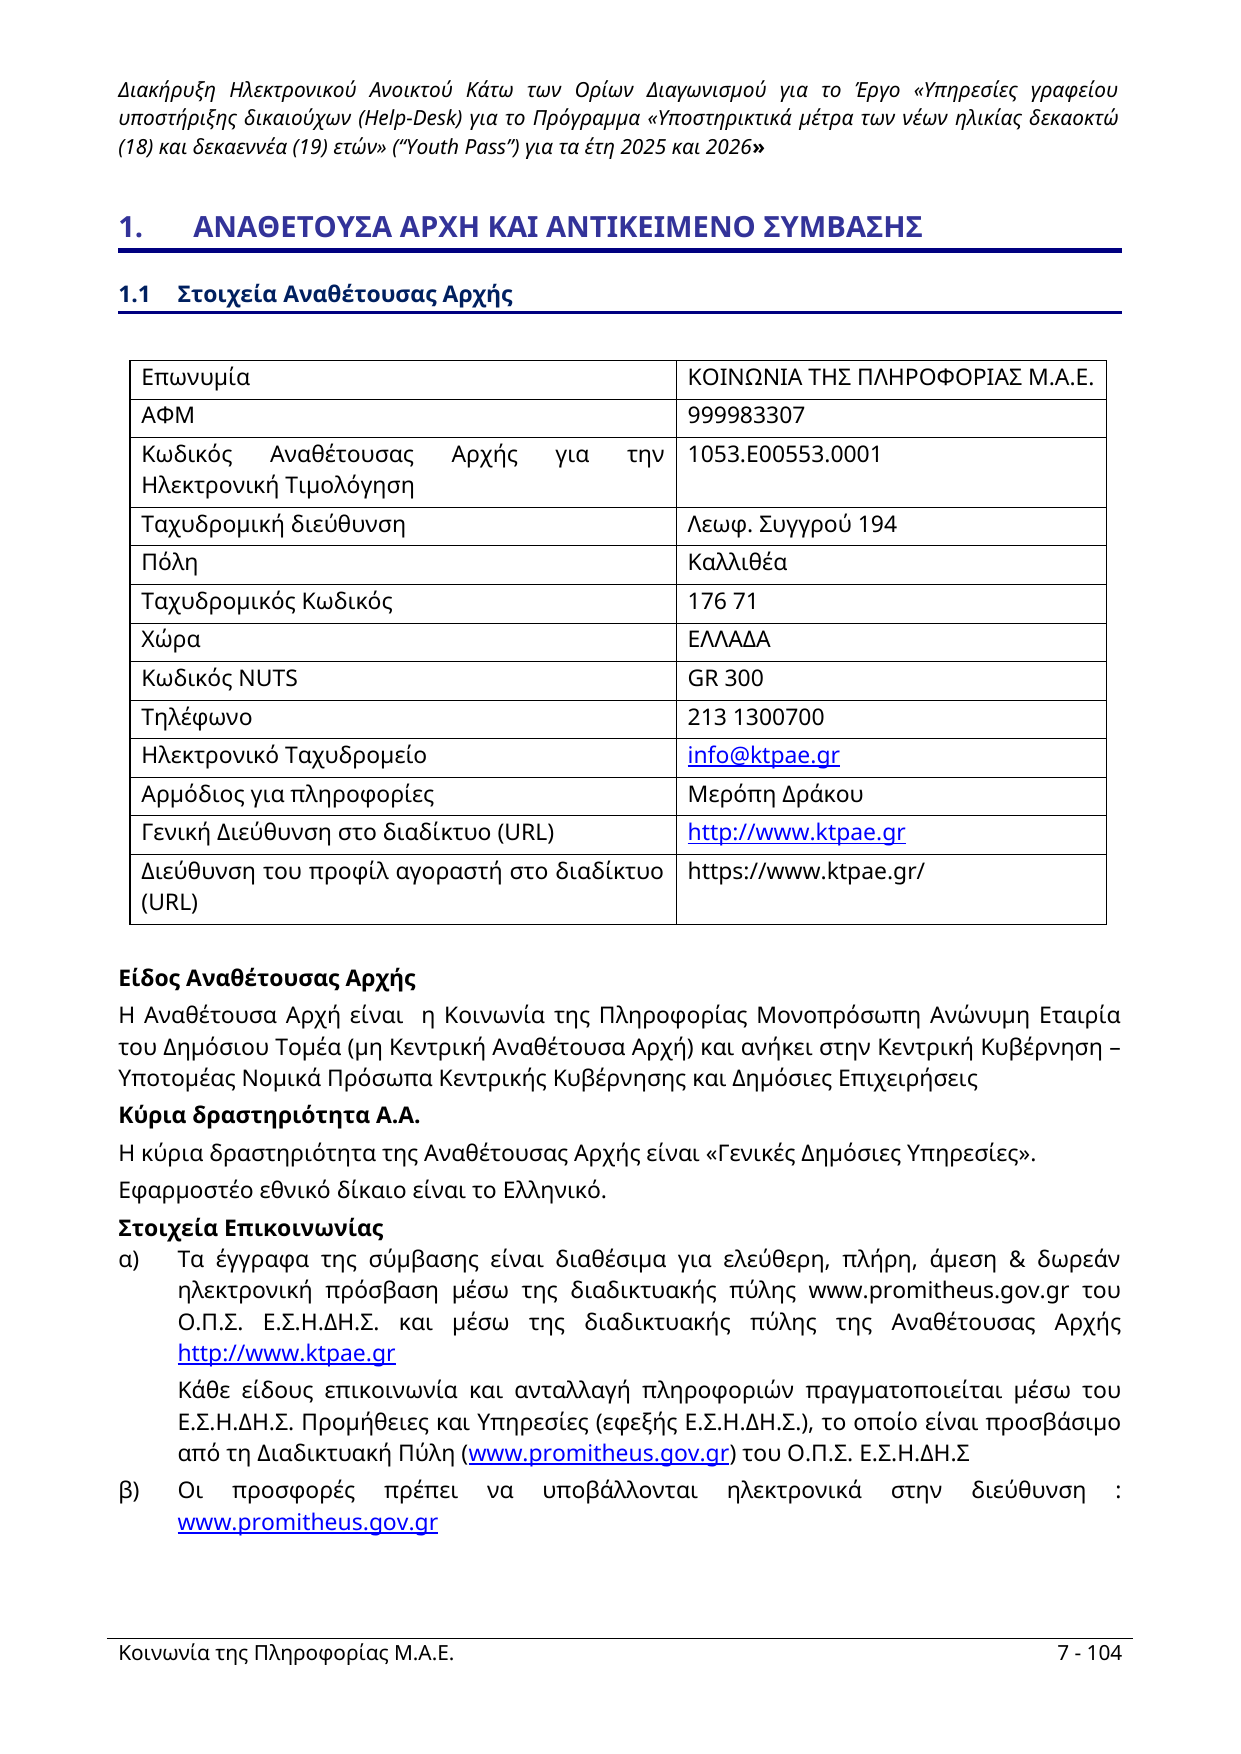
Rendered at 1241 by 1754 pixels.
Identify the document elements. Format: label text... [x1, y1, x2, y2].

table_cell Γενική Διεύθυνση στο διαδίκτυο (URL) [131, 816, 676, 854]
table_cell https://www.ktpae.gr/ [677, 855, 1106, 923]
text Είδος Αναθέτουσας Αρχής [118, 962, 1122, 993]
table_cell GR 300 [677, 662, 1106, 699]
table_cell Τηλέφωνο [131, 701, 676, 738]
table_cell Μερόπη Δράκου [677, 778, 1106, 815]
text Κύρια δραστηριότητα Α.Α. [118, 1099, 1122, 1131]
text Η Αναθέτουσα Αρχή είναι η Κοινωνία της Πληροφορίας Μονοπρόσωπη Ανώνυμη Εταιρία του Δημόσιου Τομέα (μη Κεντρική Αναθέτουσα Αρχή) και ανήκει στην Κεντρική Κυβέρνηση – Υποτομέας Νομικά Πρόσωπα Κεντρικής Κυβέρνησης και Δημόσιες Επιχειρήσεις [118, 999, 1122, 1093]
table_header Επωνυμία [131, 361, 676, 398]
subtitle ΑΝΑΘΕΤΟΥΣΑ ΑΡΧΗ ΚΑΙ ΑΝΤΙΚΕΙΜΕΝΟ ΣΥΜΒΑΣΗΣ [118, 206, 1122, 248]
table_cell 1053.E00553.0001 [677, 438, 1106, 507]
text β) Οι προσφορές πρέπει να υποβάλλονται ηλεκτρονικά στην διεύθυνση : www.promitheus.gov.gr [118, 1474, 1122, 1537]
table_cell Χώρα [131, 624, 676, 661]
table_cell Ταχυδρομική διεύθυνση [131, 508, 676, 545]
table_cell 213 1300700 [677, 701, 1106, 738]
table_cell Κωδικός Αναθέτουσας Αρχής για την Ηλεκτρονική Τιμολόγηση [131, 438, 676, 507]
table_cell ΕΛΛΑΔΑ [677, 624, 1106, 661]
table_cell 176 71 [677, 585, 1106, 622]
text Κάθε είδους επικοινωνία και ανταλλαγή πληροφοριών πραγματοποιείται μέσω του Ε.Σ.Η.ΔΗ.Σ. Προμήθειες και Υπηρεσίες (εφεξής Ε.Σ.Η.ΔΗ.Σ.), το οποίο είναι προσβάσιμο από τη Διαδικτυακή Πύλη (www.promitheus.gov.gr) του Ο.Π.Σ. Ε.Σ.Η.ΔΗ.Σ [177, 1374, 1122, 1468]
table_cell Ταχυδρομικός Κωδικός [131, 585, 676, 622]
table_cell Διεύθυνση του προφίλ αγοραστή στο διαδίκτυο (URL) [131, 855, 676, 923]
table_cell ΑΦΜ [131, 400, 676, 437]
table_cell Λεωφ. Συγγρού 194 [677, 508, 1106, 545]
table_cell Κωδικός ΝUTS [131, 662, 676, 699]
table_cell 999983307 [677, 400, 1106, 437]
table_cell Πόλη [131, 546, 676, 584]
table_cell info@ktpae.gr [677, 739, 1106, 777]
subtitle Στοιχεία Αναθέτουσας Αρχής [118, 278, 1122, 311]
text Εφαρμοστέο εθνικό δίκαιο είναι το Ελληνικό. [118, 1174, 1122, 1206]
text α) Τα έγγραφα της σύμβασης είναι διαθέσιμα για ελεύθερη, πλήρη, άμεση & δωρεάν ηλεκτρονική πρόσβαση μέσω της διαδικτυακής πύλης www.promitheus.gov.gr του Ο.Π.Σ. Ε.Σ.Η.ΔΗ.Σ. και μέσω της διαδικτυακής πύλης της Αναθέτουσας Αρχής http://www.ktpae.gr [118, 1243, 1122, 1368]
table_header ΚΟΙΝΩΝΙΑ ΤΗΣ ΠΛΗΡΟΦΟΡΙΑΣ Μ.Α.Ε. [677, 361, 1106, 398]
table_cell Ηλεκτρονικό Ταχυδρομείο [131, 739, 676, 777]
table_cell Αρμόδιος για πληροφορίες [131, 778, 676, 815]
table_cell http://www.ktpae.gr [677, 816, 1106, 854]
table_cell Καλλιθέα [677, 546, 1106, 584]
text Η κύρια δραστηριότητα της Αναθέτουσας Αρχής είναι «Γενικές Δημόσιες Υπηρεσίες». [118, 1137, 1122, 1168]
text Στοιχεία Επικοινωνίας [118, 1212, 1122, 1243]
